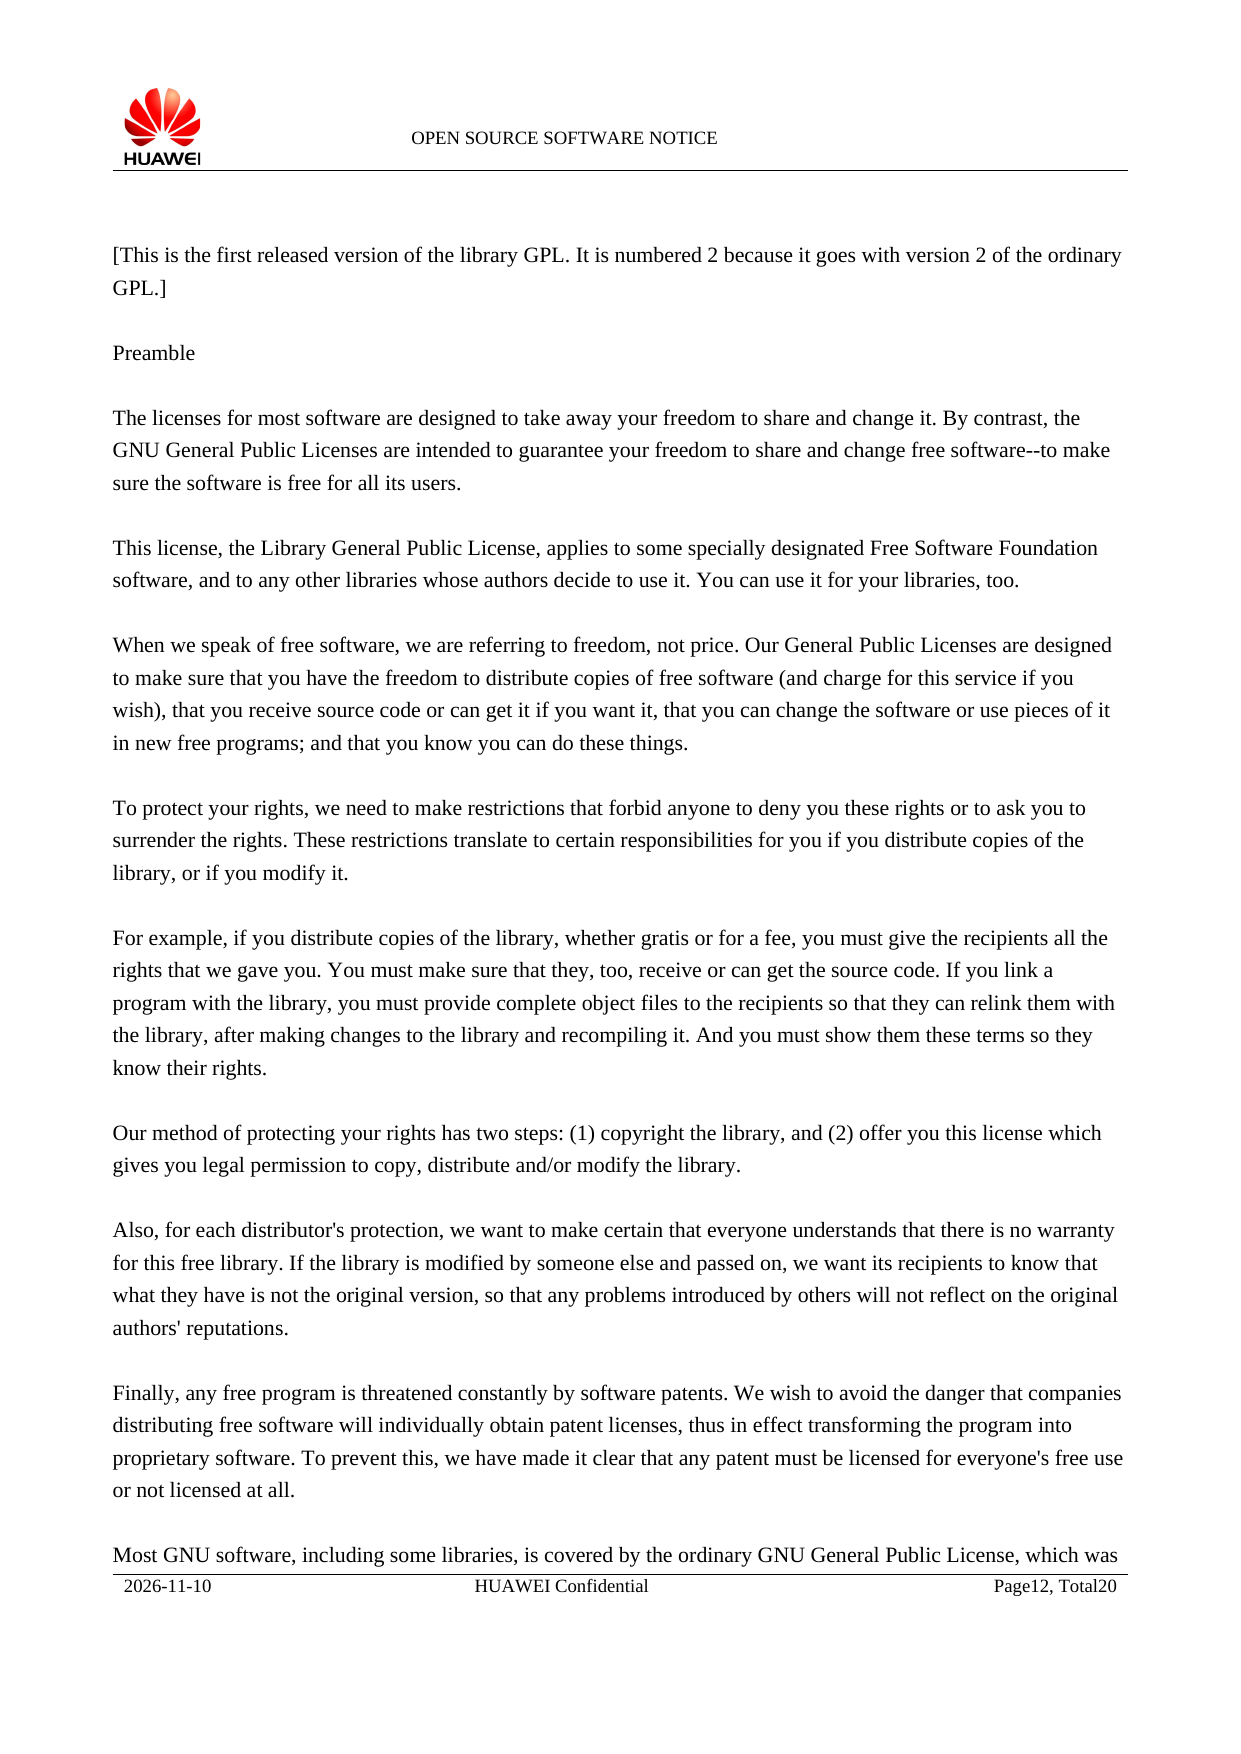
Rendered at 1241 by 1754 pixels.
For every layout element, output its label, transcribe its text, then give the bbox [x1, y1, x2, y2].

picture [124, 88, 201, 165]
